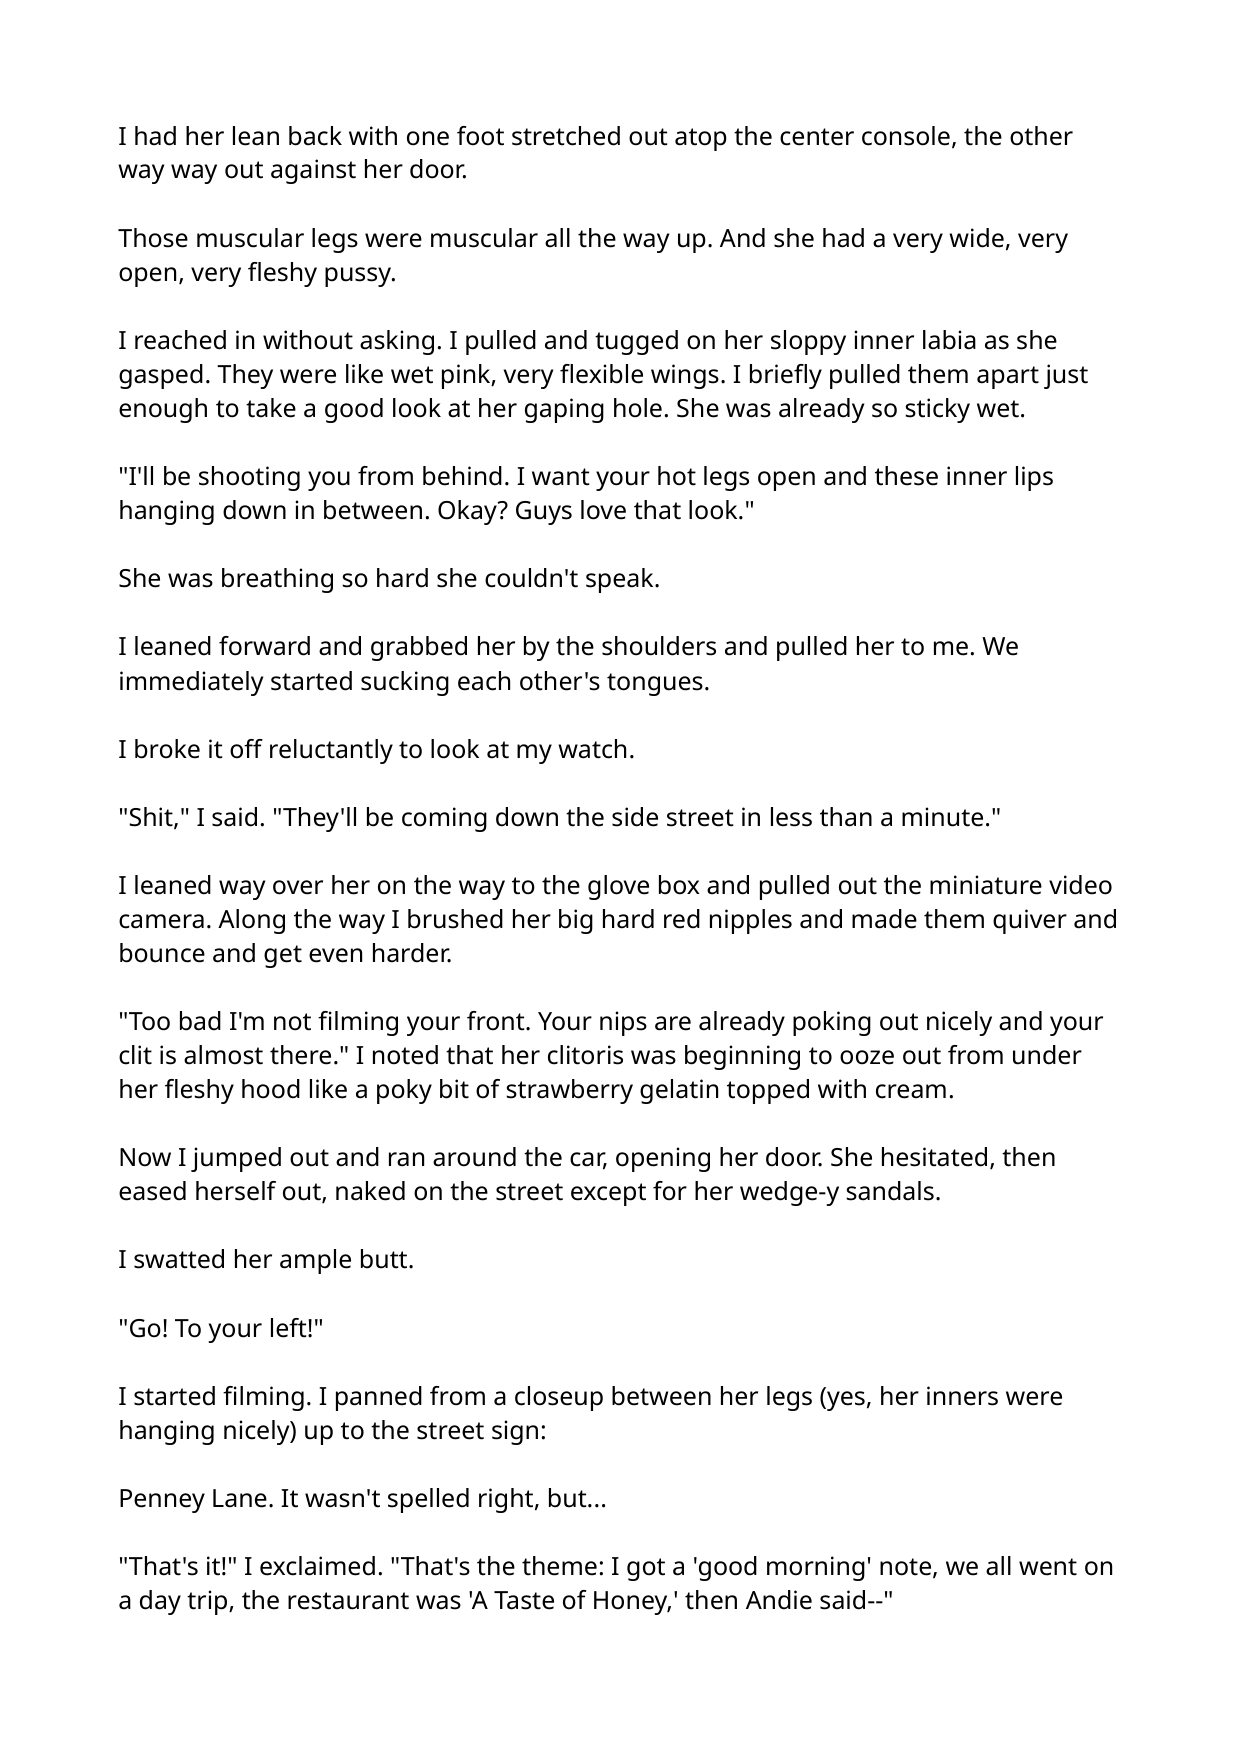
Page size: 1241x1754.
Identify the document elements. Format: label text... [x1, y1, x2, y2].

text "Shit," I said. "They'll be coming down the side street in less than a minute." [118, 799, 1122, 833]
text Now I jumped out and ran around the car, opening her door. She hesitated, then eased herself out, naked on the street except for her wedge-y sandals. [118, 1140, 1122, 1208]
text She was breathing so hard she couldn't speak. [118, 561, 1122, 595]
text I swatted her ample butt. [118, 1242, 1122, 1276]
text Those muscular legs were muscular all the way up. And she had a very wide, very open, very fleshy pussy. [118, 220, 1122, 288]
text Penney Lane. It wasn't spelled right, but... [118, 1481, 1122, 1515]
text I reached in without asking. I pulled and tugged on her sloppy inner labia as she gasped. They were like wet pink, very flexible wings. I briefly pulled them apart just enough to take a good look at her gaping hole. She was already so sticky wet. [118, 322, 1122, 425]
text I had her lean back with one foot stretched out atop the center console, the other way way out against her door. [118, 118, 1122, 186]
text I broke it off reluctantly to look at my watch. [118, 731, 1122, 765]
text I started filming. I panned from a closeup between her legs (yes, her inners were hanging nicely) up to the street sign: [118, 1378, 1122, 1447]
text "That's it!" I exclaimed. "That's the theme: I got a 'good morning' note, we all went on a day trip, the restaurant was 'A Taste of Honey,' then Andie said--" [118, 1549, 1122, 1617]
text I leaned forward and grabbed her by the shoulders and pulled her to me. We immediately started sucking each other's tongues. [118, 629, 1122, 697]
text "Go! To your left!" [118, 1310, 1122, 1344]
text "Too bad I'm not filming your front. Your nips are already poking out nicely and your clit is almost there." I noted that her clitoris was beginning to ooze out from under her fleshy hood like a poky bit of strawberry gelatin topped with cream. [118, 1004, 1122, 1106]
text "I'll be shooting you from behind. I want your hot legs open and these inner lips hanging down in between. Okay? Guys love that look." [118, 459, 1122, 527]
text I leaned way over her on the way to the glove box and pulled out the miniature video camera. Along the way I brushed her big hard red nipples and made them quiver and bounce and get even harder. [118, 867, 1122, 970]
